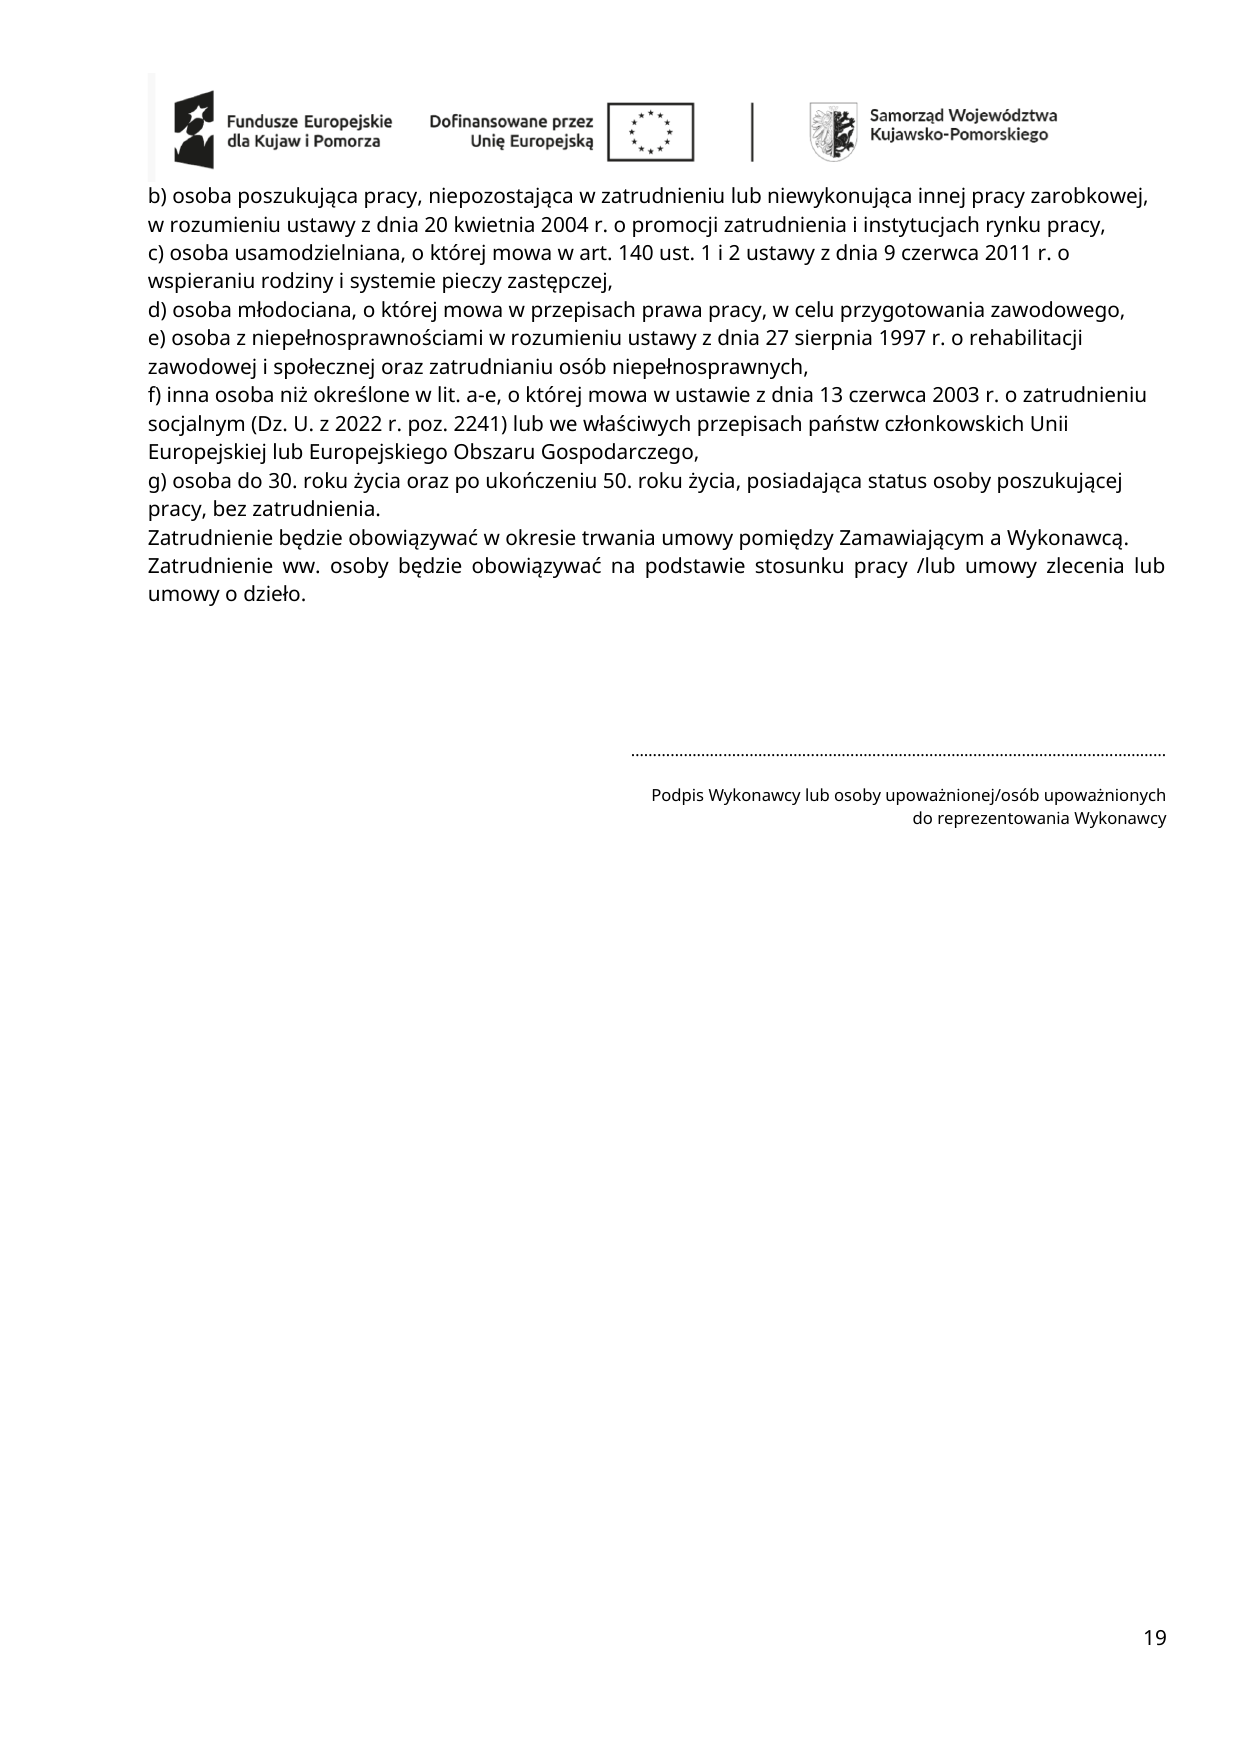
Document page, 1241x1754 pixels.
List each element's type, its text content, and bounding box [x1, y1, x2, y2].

text g) osoba do 30. roku życia oraz po ukończeniu 50. roku życia, posiadająca status osoby poszukującej pracy, bez zatrudnienia. [148, 466, 1167, 523]
text Zatrudnienie będzie obowiązywać w okresie trwania umowy pomiędzy Zamawiającym a Wykonawcą. [148, 523, 1167, 551]
text ………………………………………………………………………..………………………………… [148, 738, 1167, 761]
text Podpis Wykonawcy lub osoby upoważnionej/osób upoważnionych [148, 784, 1167, 807]
text d) osoba młodociana, o której mowa w przepisach prawa pracy, w celu przygotowania zawodowego, [148, 295, 1167, 323]
text Zatrudnienie ww. osoby będzie obowiązywać na podstawie stosunku pracy /lub umowy zlecenia lub umowy o dzieło. [148, 551, 1167, 608]
text f) inna osoba niż określone w lit. a-e, o której mowa w ustawie z dnia 13 czerwca 2003 r. o zatrudnieniu socjalnym (Dz. U. z 2022 r. poz. 2241) lub we właściwych przepisach państw członkowskich Unii Europejskiej lub Europejskiego Obszaru Gospodarczego, [148, 380, 1167, 466]
text b) osoba poszukująca pracy, niepozostająca w zatrudnieniu lub niewykonująca innej pracy zarobkowej, w rozumieniu ustawy z dnia 20 kwietnia 2004 r. o promocji zatrudnienia i instytucjach rynku pracy, [148, 181, 1167, 238]
text do reprezentowania Wykonawcy [148, 807, 1167, 829]
picture [147, 73, 1093, 182]
text c) osoba usamodzielniana, o której mowa w art. 140 ust. 1 i 2 ustawy z dnia 9 czerwca 2011 r. o wspieraniu rodziny i systemie pieczy zastępczej, [148, 238, 1167, 295]
text e) osoba z niepełnosprawnościami w rozumieniu ustawy z dnia 27 sierpnia 1997 r. o rehabilitacji zawodowej i społecznej oraz zatrudnianiu osób niepełnosprawnych, [148, 323, 1167, 380]
